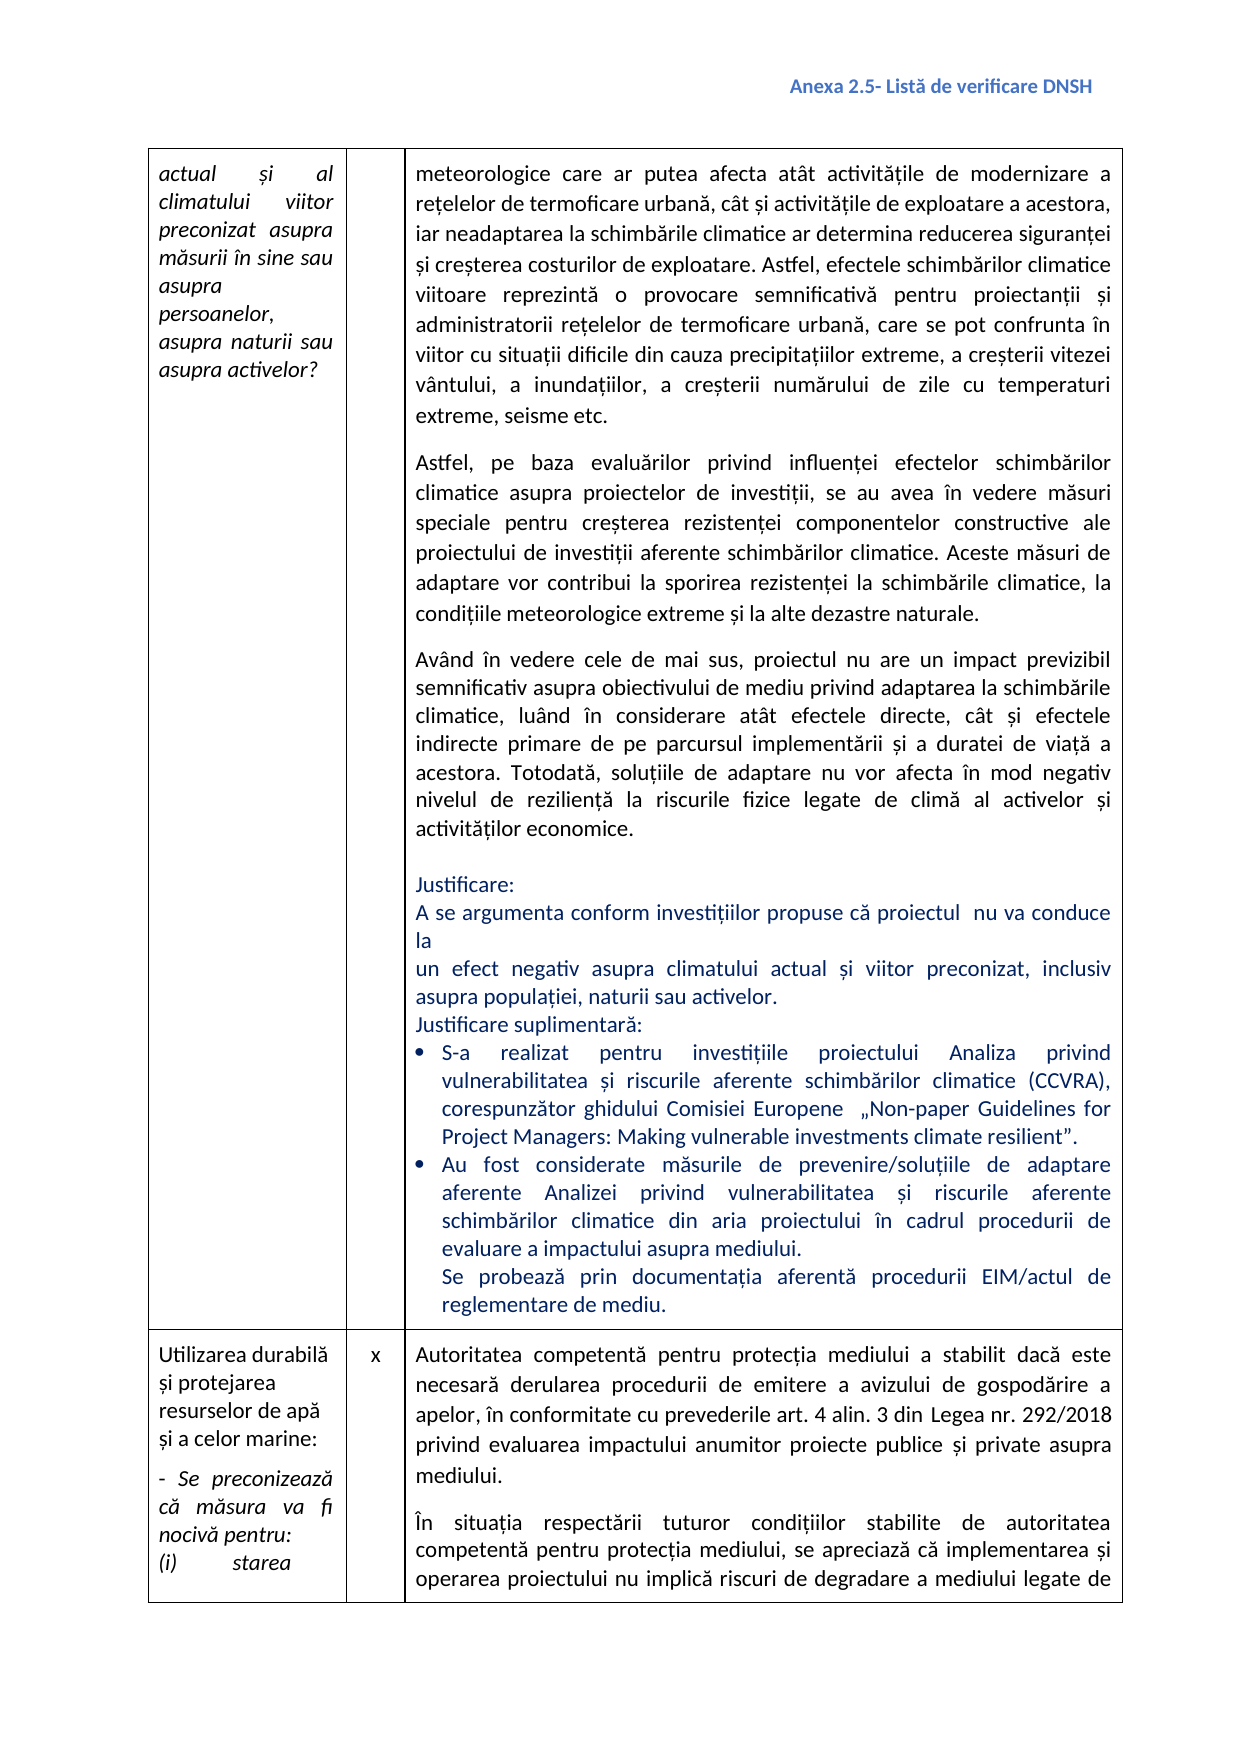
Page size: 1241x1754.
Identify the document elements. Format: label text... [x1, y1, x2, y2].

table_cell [149, 1330, 346, 1602]
table_cell x [347, 1330, 404, 1602]
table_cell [406, 149, 1122, 1328]
table_cell x [347, 149, 404, 1328]
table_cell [406, 1330, 1122, 1602]
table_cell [149, 149, 346, 1328]
